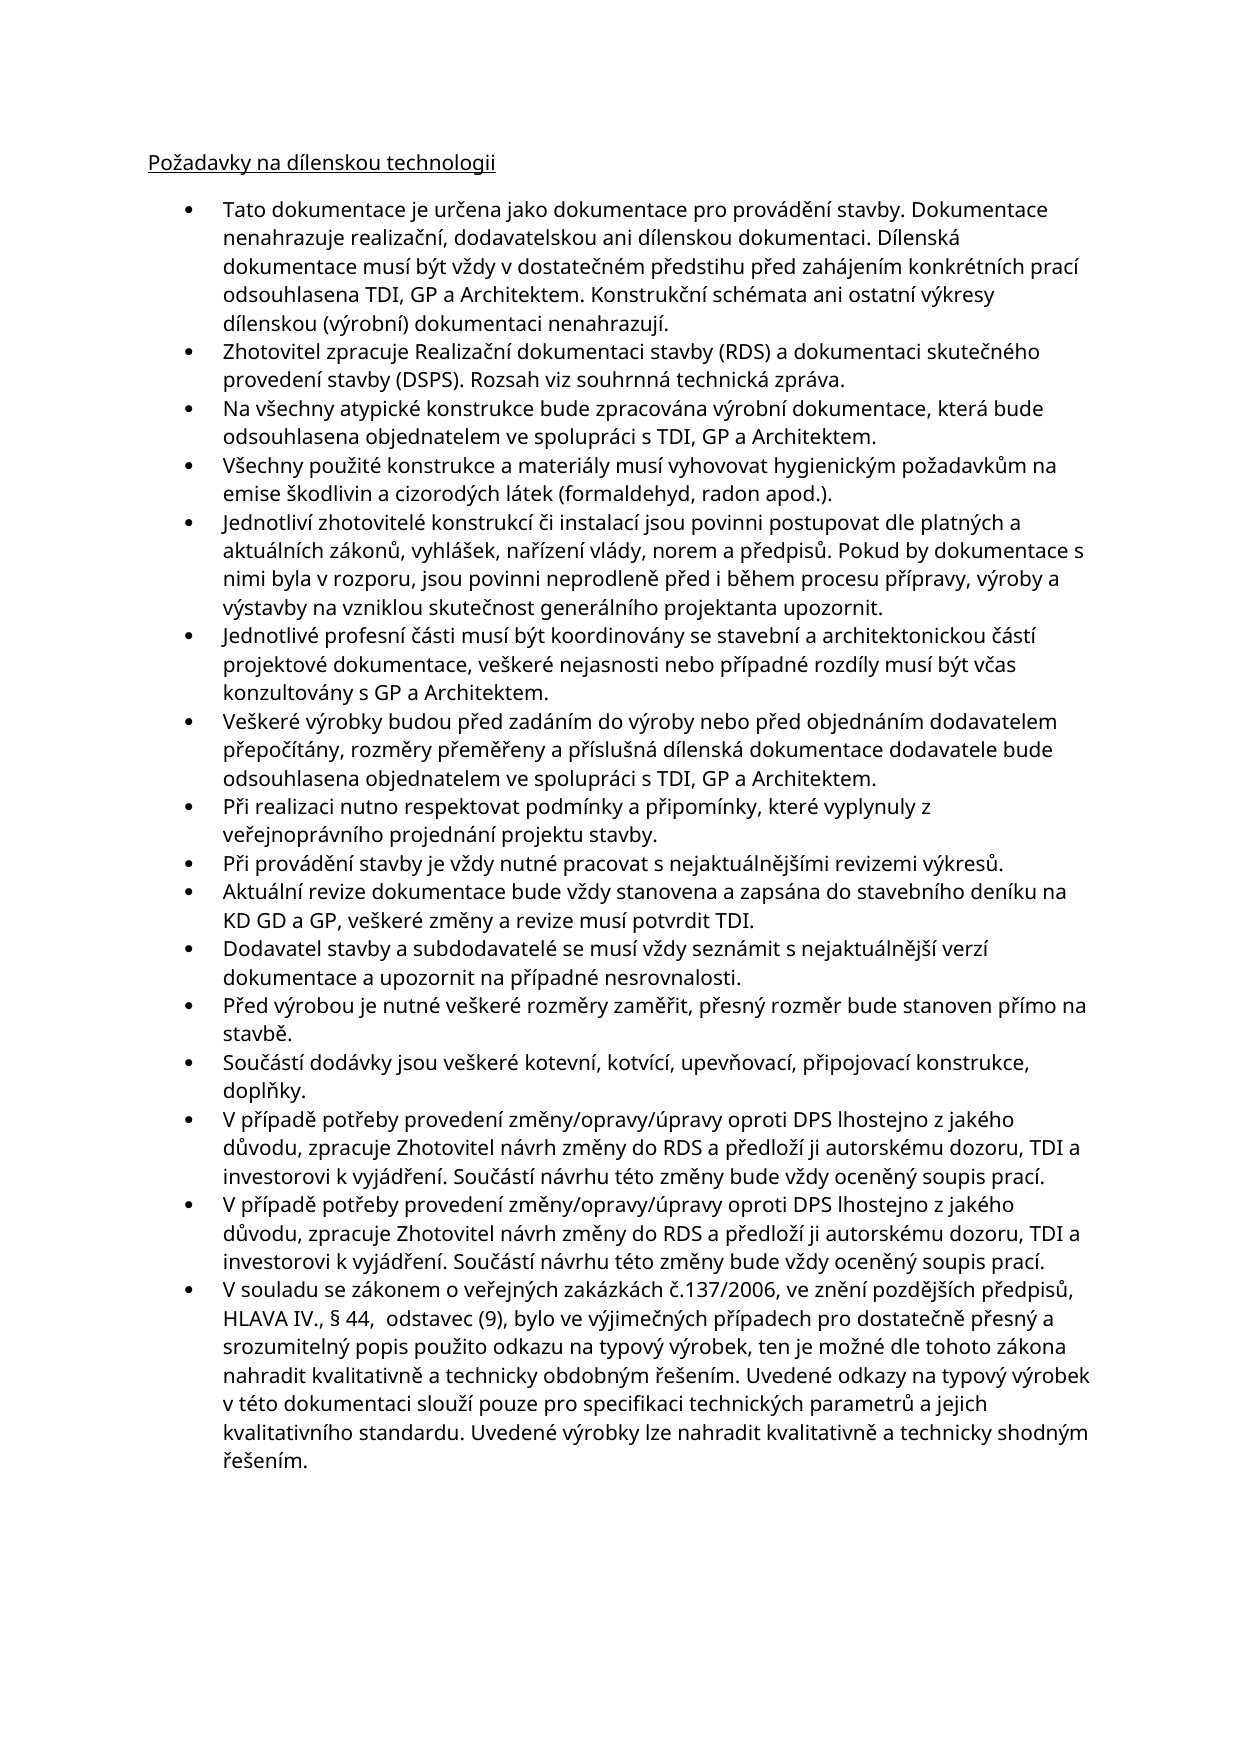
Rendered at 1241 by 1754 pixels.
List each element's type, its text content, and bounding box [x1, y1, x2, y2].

list Při realizaci nutno respektovat podmínky a připomínky, které vyplynuly z veřejnoprávního projednání projektu stavby. [185, 792, 1093, 849]
list Všechny použité konstrukce a materiály musí vyhovovat hygienickým požadavkům na emise škodlivin a cizorodých látek (formaldehyd, radon apod.). [185, 451, 1093, 508]
list Při provádění stavby je vždy nutné pracovat s nejaktuálnějšími revizemi výkresů. [185, 849, 1093, 877]
list Veškeré výrobky budou před zadáním do výroby nebo před objednáním dodavatelem přepočítány, rozměry přeměřeny a příslušná dílenská dokumentace dodavatele bude odsouhlasena objednatelem ve spolupráci s TDI, GP a Architektem. [185, 707, 1093, 792]
list Tato dokumentace je určena jako dokumentace pro provádění stavby. Dokumentace nenahrazuje realizační, dodavatelskou ani dílenskou dokumentaci. Dílenská dokumentace musí být vždy v dostatečném předstihu před zahájením konkrétních prací odsouhlasena TDI, GP a Architektem. Konstrukční schémata ani ostatní výkresy dílenskou (výrobní) dokumentaci nenahrazují. [185, 195, 1093, 337]
list Dodavatel stavby a subdodavatelé se musí vždy seznámit s nejaktuálnější verzí dokumentace a upozornit na případné nesrovnalosti. [185, 934, 1093, 991]
list Jednotliví zhotovitelé konstrukcí či instalací jsou povinni postupovat dle platných a aktuálních zákonů, vyhlášek, nařízení vlády, norem a předpisů. Pokud by dokumentace s nimi byla v rozporu, jsou povinni neprodleně před i během procesu přípravy, výroby a výstavby na vzniklou skutečnost generálního projektanta upozornit. [185, 508, 1093, 621]
list V případě potřeby provedení změny/opravy/úpravy oproti DPS lhostejno z jakého důvodu, zpracuje Zhotovitel návrh změny do RDS a předloží ji autorskému dozoru, TDI a investorovi k vyjádření. Součástí návrhu této změny bude vždy oceněný soupis prací. [185, 1190, 1093, 1276]
list Součástí dodávky jsou veškeré kotevní, kotvící, upevňovací, připojovací konstrukce, doplňky. [185, 1048, 1093, 1105]
list Aktuální revize dokumentace bude vždy stanovena a zapsána do stavebního deníku na KD GD a GP, veškeré změny a revize musí potvrdit TDI. [185, 877, 1093, 934]
list V případě potřeby provedení změny/opravy/úpravy oproti DPS lhostejno z jakého důvodu, zpracuje Zhotovitel návrh změny do RDS a předloží ji autorskému dozoru, TDI a investorovi k vyjádření. Součástí návrhu této změny bude vždy oceněný soupis prací. [185, 1105, 1093, 1190]
list Před výrobou je nutné veškeré rozměry zaměřit, přesný rozměr bude stanoven přímo na stavbě. [185, 991, 1093, 1048]
list V souladu se zákonem o veřejných zakázkách č.137/2006, ve znění pozdějších předpisů, HLAVA IV., § 44, odstavec (9), bylo ve výjimečných případech pro dostatečně přesný a srozumitelný popis použito odkazu na typový výrobek, ten je možné dle tohoto zákona nahradit kvalitativně a technicky obdobným řešením. Uvedené odkazy na typový výrobek v této dokumentaci slouží pouze pro specifikaci technických parametrů a jejich kvalitativního standardu. Uvedené výrobky lze nahradit kvalitativně a technicky shodným řešením. [185, 1276, 1093, 1474]
text Požadavky na dílenskou technologii [148, 148, 1093, 176]
list Jednotlivé profesní části musí být koordinovány se stavební a architektonickou částí projektové dokumentace, veškeré nejasnosti nebo případné rozdíly musí být včas konzultovány s GP a Architektem. [185, 621, 1093, 707]
list Zhotovitel zpracuje Realizační dokumentaci stavby (RDS) a dokumentaci skutečného provedení stavby (DSPS). Rozsah viz souhrnná technická zpráva. [185, 337, 1093, 394]
list Na všechny atypické konstrukce bude zpracována výrobní dokumentace, která bude odsouhlasena objednatelem ve spolupráci s TDI, GP a Architektem. [185, 394, 1093, 451]
